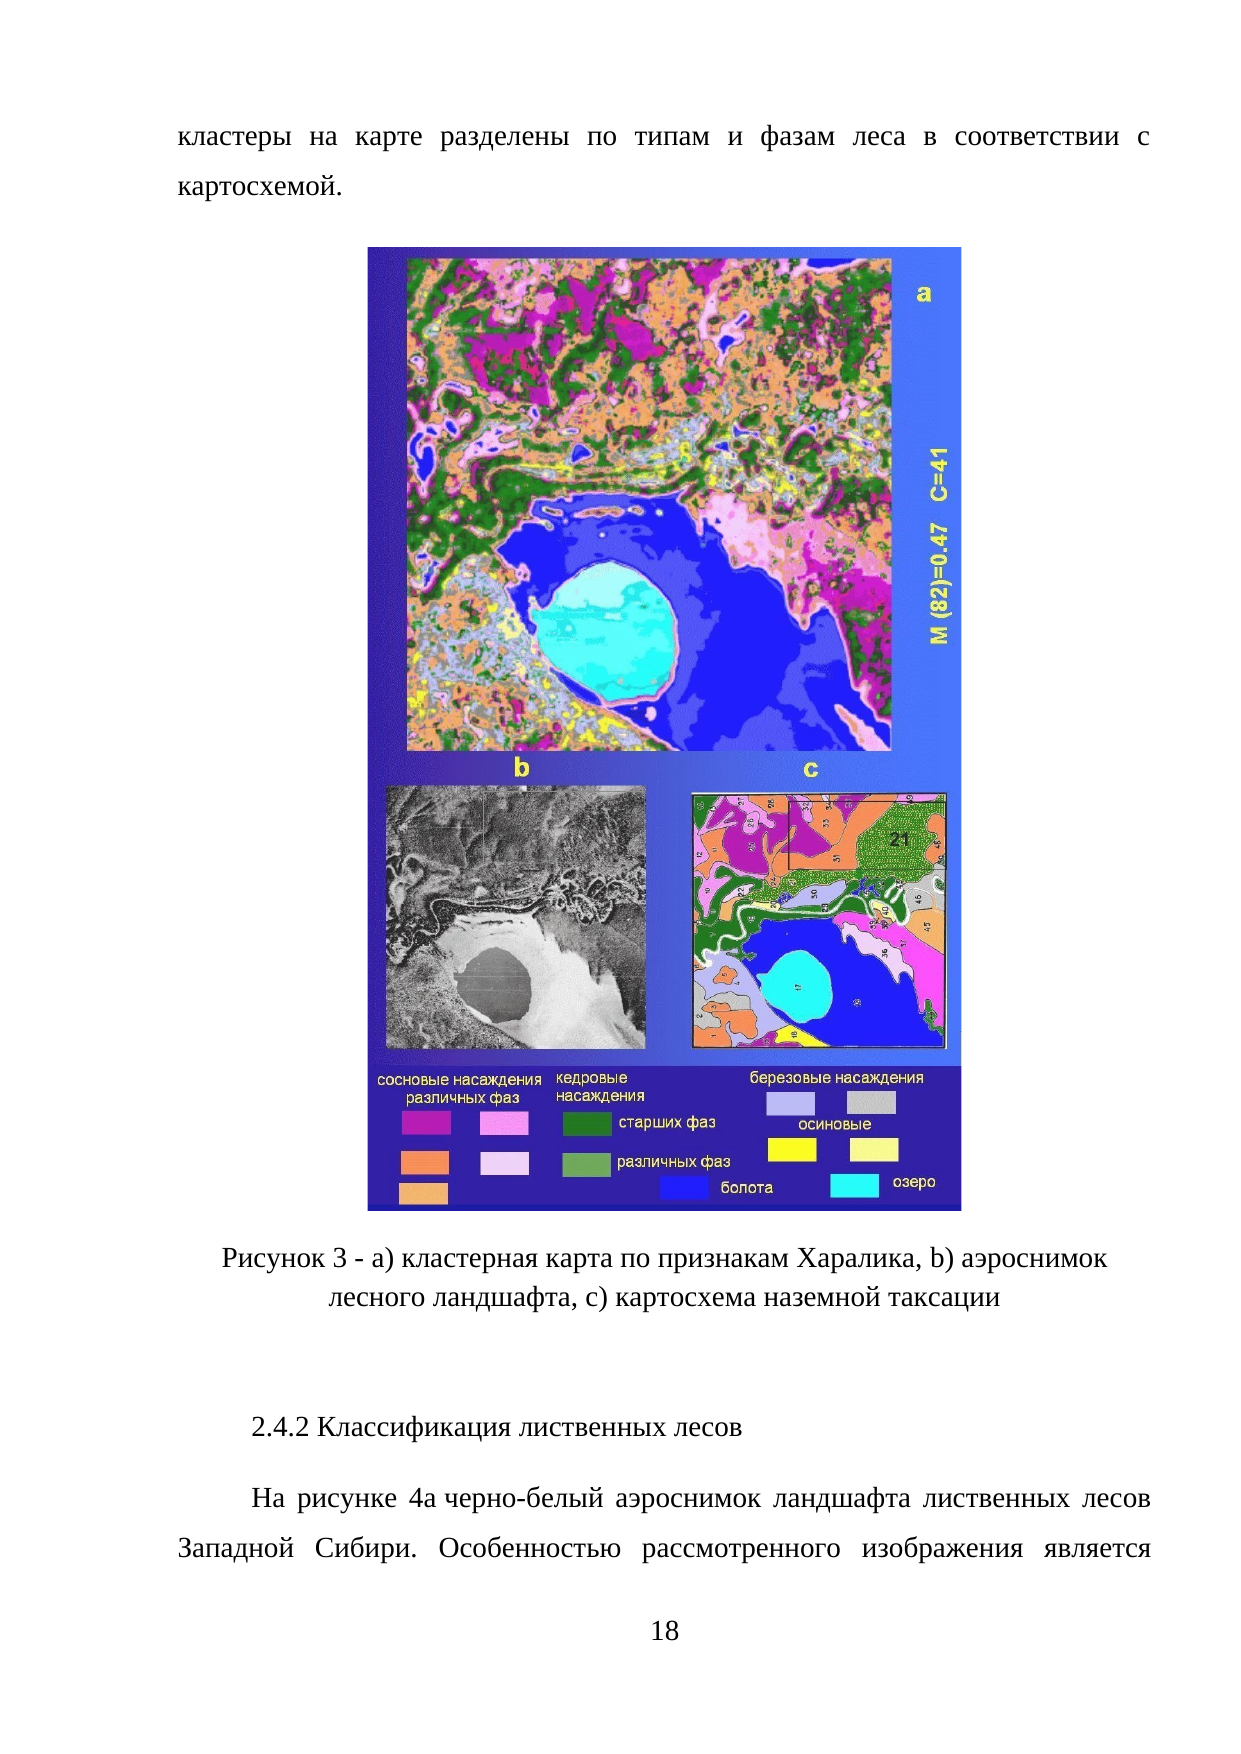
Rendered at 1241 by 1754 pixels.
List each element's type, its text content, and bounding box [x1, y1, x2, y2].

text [177, 118, 1152, 202]
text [177, 1480, 1152, 1564]
text Рисунок 3 - a) кластерная карта по признакам Харалика, b) аэроснимок лесного ландшафта, с) картосхема наземной таксации [177, 1240, 1152, 1312]
picture [367, 247, 962, 1211]
text 2.4.2 Классификация лиственных лесов [177, 1409, 1152, 1443]
